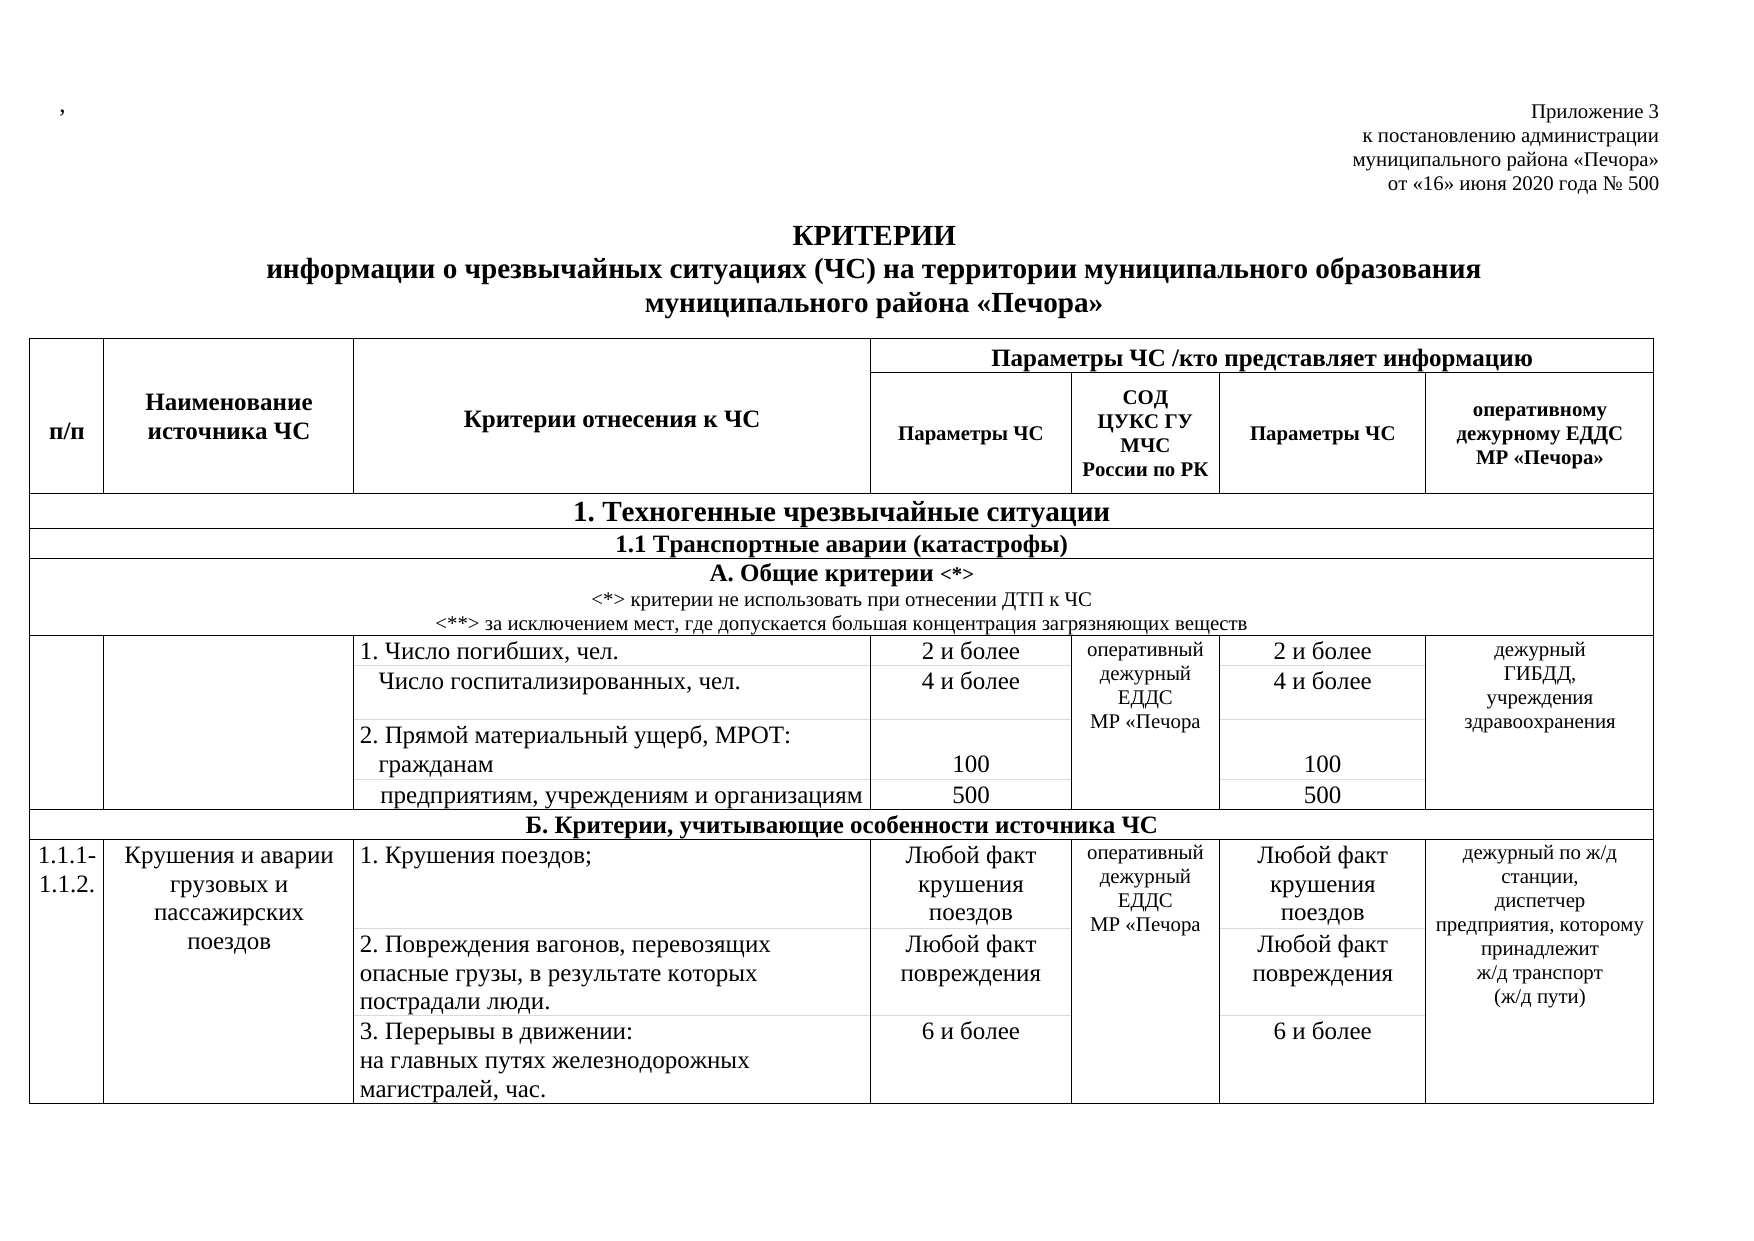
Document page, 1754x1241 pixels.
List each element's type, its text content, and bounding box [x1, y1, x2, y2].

table_cell 3. Перерывы в движении: на главных путях железнодорожных магистралей, час. [354, 1016, 870, 1102]
table_cell 2. Прямой материальный ущерб, МРОТ: гражданам [354, 720, 870, 779]
table_cell 1. Число погибших, чел. [354, 636, 870, 665]
table_cell А. Общие критерии <*> <*> критерии не использовать при отнесении ДТП к ЧС <**> за исключением мест, где допускается большая концентрация загрязняющих веществ [30, 559, 1653, 635]
table_cell Любой факт повреждения [1220, 929, 1425, 1015]
text муниципального района «Печора» [59, 285, 1689, 319]
table_cell предприятиям, учреждениям и организациям [354, 780, 870, 809]
table_cell 2. Повреждения вагонов, перевозящих опасные грузы, в результате которых пострадали люди. [354, 929, 870, 1015]
table_cell 1. Крушения поездов; [354, 840, 870, 928]
table_cell дежурный по ж/д станции, диспетчер предприятия, которому принадлежит ж/д транспорт (ж/д пути) [1426, 840, 1653, 1102]
table_cell Любой факт повреждения [871, 929, 1071, 1015]
table_header Параметры ЧС /кто представляет информацию [871, 339, 1653, 372]
table_cell 100 [871, 720, 1071, 779]
table_cell дежурный ГИБДД, учреждения здравоохранения [1426, 636, 1653, 809]
table_cell 1.1.1-1.1.2. [30, 840, 103, 1102]
table_cell Число госпитализированных, чел. [354, 666, 870, 719]
table_cell Б. Критерии, учитывающие особенности источника ЧС [30, 810, 1653, 839]
table_cell Любой факт крушения поездов [1220, 840, 1425, 928]
text КРИТЕРИИ [59, 218, 1689, 252]
table_cell 500 [871, 780, 1071, 809]
table_cell 2 и более [1220, 636, 1425, 665]
text информации о чрезвычайных ситуациях (ЧС) на территории муниципального образования [59, 252, 1689, 285]
table_header Критерии отнесения к ЧС [354, 339, 870, 493]
table_cell [104, 636, 353, 809]
table_cell [30, 636, 103, 809]
text , [59, 89, 1689, 117]
table_cell оперативному дежурному ЕДДС МР «Печора» [1426, 373, 1653, 493]
table_header п/п [30, 339, 103, 493]
table_header Приложение 3 к постановлению администрации муниципального района «Печора» от «16» июня 2020 года № 500 [1178, 99, 1670, 195]
table_cell 6 и более [871, 1016, 1071, 1102]
table_cell 4 и более [1220, 666, 1425, 719]
table_cell оперативный дежурный ЕДДС МР «Печора [1072, 636, 1219, 809]
table_cell 100 [1220, 720, 1425, 779]
table_cell 2 и более [871, 636, 1071, 665]
table_cell СОД ЦУКС ГУ МЧС России по РК [1072, 373, 1219, 493]
table_cell 4 и более [871, 666, 1071, 719]
table_cell Параметры ЧС [1220, 373, 1425, 493]
table_cell Любой факт крушения поездов [871, 840, 1071, 928]
table_cell 1. Техногенные чрезвычайные ситуации [30, 494, 1653, 528]
table_cell Параметры ЧС [871, 373, 1071, 493]
table_cell оперативный дежурный ЕДДС МР «Печора [1072, 840, 1219, 1102]
table_cell 500 [1220, 780, 1425, 809]
table_cell 1.1 Транспортные аварии (катастрофы) [30, 529, 1653, 557]
table_cell 6 и более [1220, 1016, 1425, 1102]
table_header Наименование источника ЧС [104, 339, 353, 493]
table_cell Крушения и аварии грузовых и пассажирских поездов [104, 840, 353, 1102]
